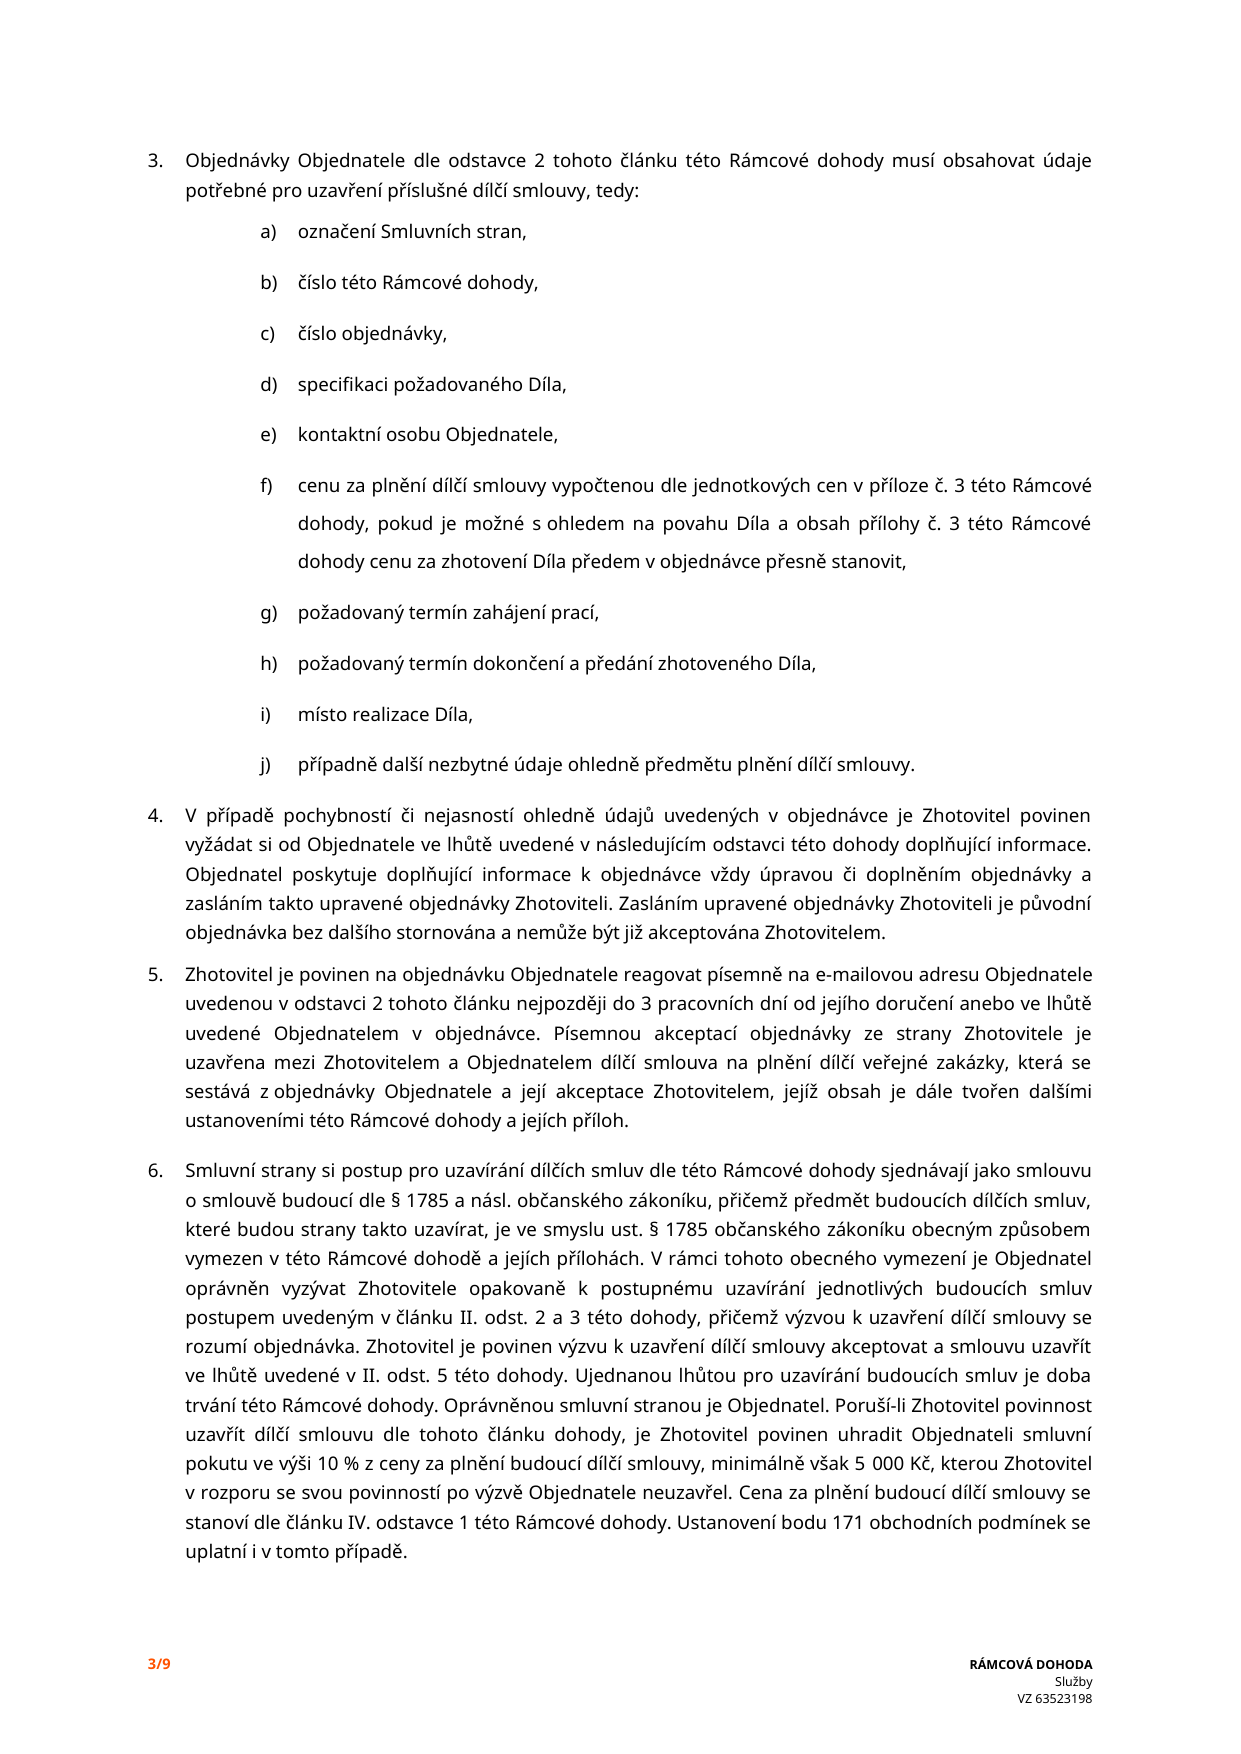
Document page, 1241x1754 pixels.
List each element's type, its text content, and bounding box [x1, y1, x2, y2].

list specifikaci požadovaného Díla, [260, 371, 1093, 396]
list požadovaný termín zahájení prací, [260, 599, 1093, 625]
list kontaktní osobu Objednatele, [260, 422, 1093, 447]
list Smluvní strany si postup pro uzavírání dílčích smluv dle této Rámcové dohody sjednávají jako smlouvu o smlouvě budoucí dle § 1785 a násl. občanského zákoníku, přičemž předmět budoucích dílčích smluv, které budou strany takto uzavírat, je ve smyslu ust. § 1785 občanského zákoníku obecným způsobem vymezen v této Rámcové dohodě a jejích přílohách. V rámci tohoto obecného vymezení je Objednatel oprávněn vyzývat Zhotovitele opakovaně k postupnému uzavírání jednotlivých budoucích smluv postupem uvedeným v článku II. odst. 2 a 3 této dohody, přičemž výzvou k uzavření dílčí smlouvy se rozumí objednávka. Zhotovitel je povinen výzvu k uzavření dílčí smlouvy akceptovat a smlouvu uzavřít ve lhůtě uvedené v II. odst. 5 této dohody. Ujednanou lhůtou pro uzavírání budoucích smluv je doba trvání této Rámcové dohody. Oprávněnou smluvní stranou je Objednatel. Poruší-li Zhotovitel povinnost uzavřít dílčí smlouvu dle tohoto článku dohody, je Zhotovitel povinen uhradit Objednateli smluvní pokutu ve výši 10 % z ceny za plnění budoucí dílčí smlouvy, minimálně však 5 000 Kč, kterou Zhotovitel v rozporu se svou povinností po výzvě Objednatele neuzavřel. Cena za plnění budoucí dílčí smlouvy se stanoví dle článku IV. odstavce 1 této Rámcové dohody. Ustanovení bodu 171 obchodních podmínek se uplatní i v tomto případě. [148, 1158, 1093, 1564]
text V případě pochybností či nejasností ohledně údajů uvedených v objednávce je Zhotovitel povinen vyžádat si od Objednatele ve lhůtě uvedené v následujícím odstavci této dohody doplňující informace. Objednatel poskytuje doplňující informace k objednávce vždy úpravou či doplněním objednávky a zasláním takto upravené objednávky Zhotoviteli. Zasláním upravené objednávky Zhotoviteli je původní objednávka bez dalšího stornována a nemůže být již akceptována Zhotovitelem. [148, 802, 1093, 945]
list číslo objednávky, [260, 320, 1093, 346]
list Zhotovitel je povinen na objednávku Objednatele reagovat písemně na e-mailovou adresu Objednatele uvedenou v odstavci 2 tohoto článku nejpozději do 3 pracovních dní od jejího doručení anebo ve lhůtě uvedené Objednatelem v objednávce. Písemnou akceptací objednávky ze strany Zhotovitele je uzavřena mezi Zhotovitelem a Objednatelem dílčí smlouva na plnění dílčí veřejné zakázky, která se sestává z objednávky Objednatele a její akceptace Zhotovitelem, jejíž obsah je dále tvořen dalšími ustanoveními této Rámcové dohody a jejích příloh. [148, 961, 1093, 1133]
list číslo této Rámcové dohody, [260, 269, 1093, 295]
list označení Smluvních stran, [260, 219, 1093, 244]
list místo realizace Díla, [260, 701, 1093, 726]
list cenu za plnění dílčí smlouvy vypočtenou dle jednotkových cen v příloze č. 3 této Rámcové dohody, pokud je možné s ohledem na povahu Díla a obsah přílohy č. 3 této Rámcové dohody cenu za zhotovení Díla předem v objednávce přesně stanovit, [260, 472, 1093, 574]
list případně další nezbytné údaje ohledně předmětu plnění dílčí smlouvy. [260, 752, 1093, 777]
list požadovaný termín dokončení a předání zhotoveného Díla, [260, 650, 1093, 676]
text Objednávky Objednatele dle odstavce 2 tohoto článku této Rámcové dohody musí obsahovat údaje potřebné pro uzavření příslušné dílčí smlouvy, tedy: [148, 148, 1093, 202]
